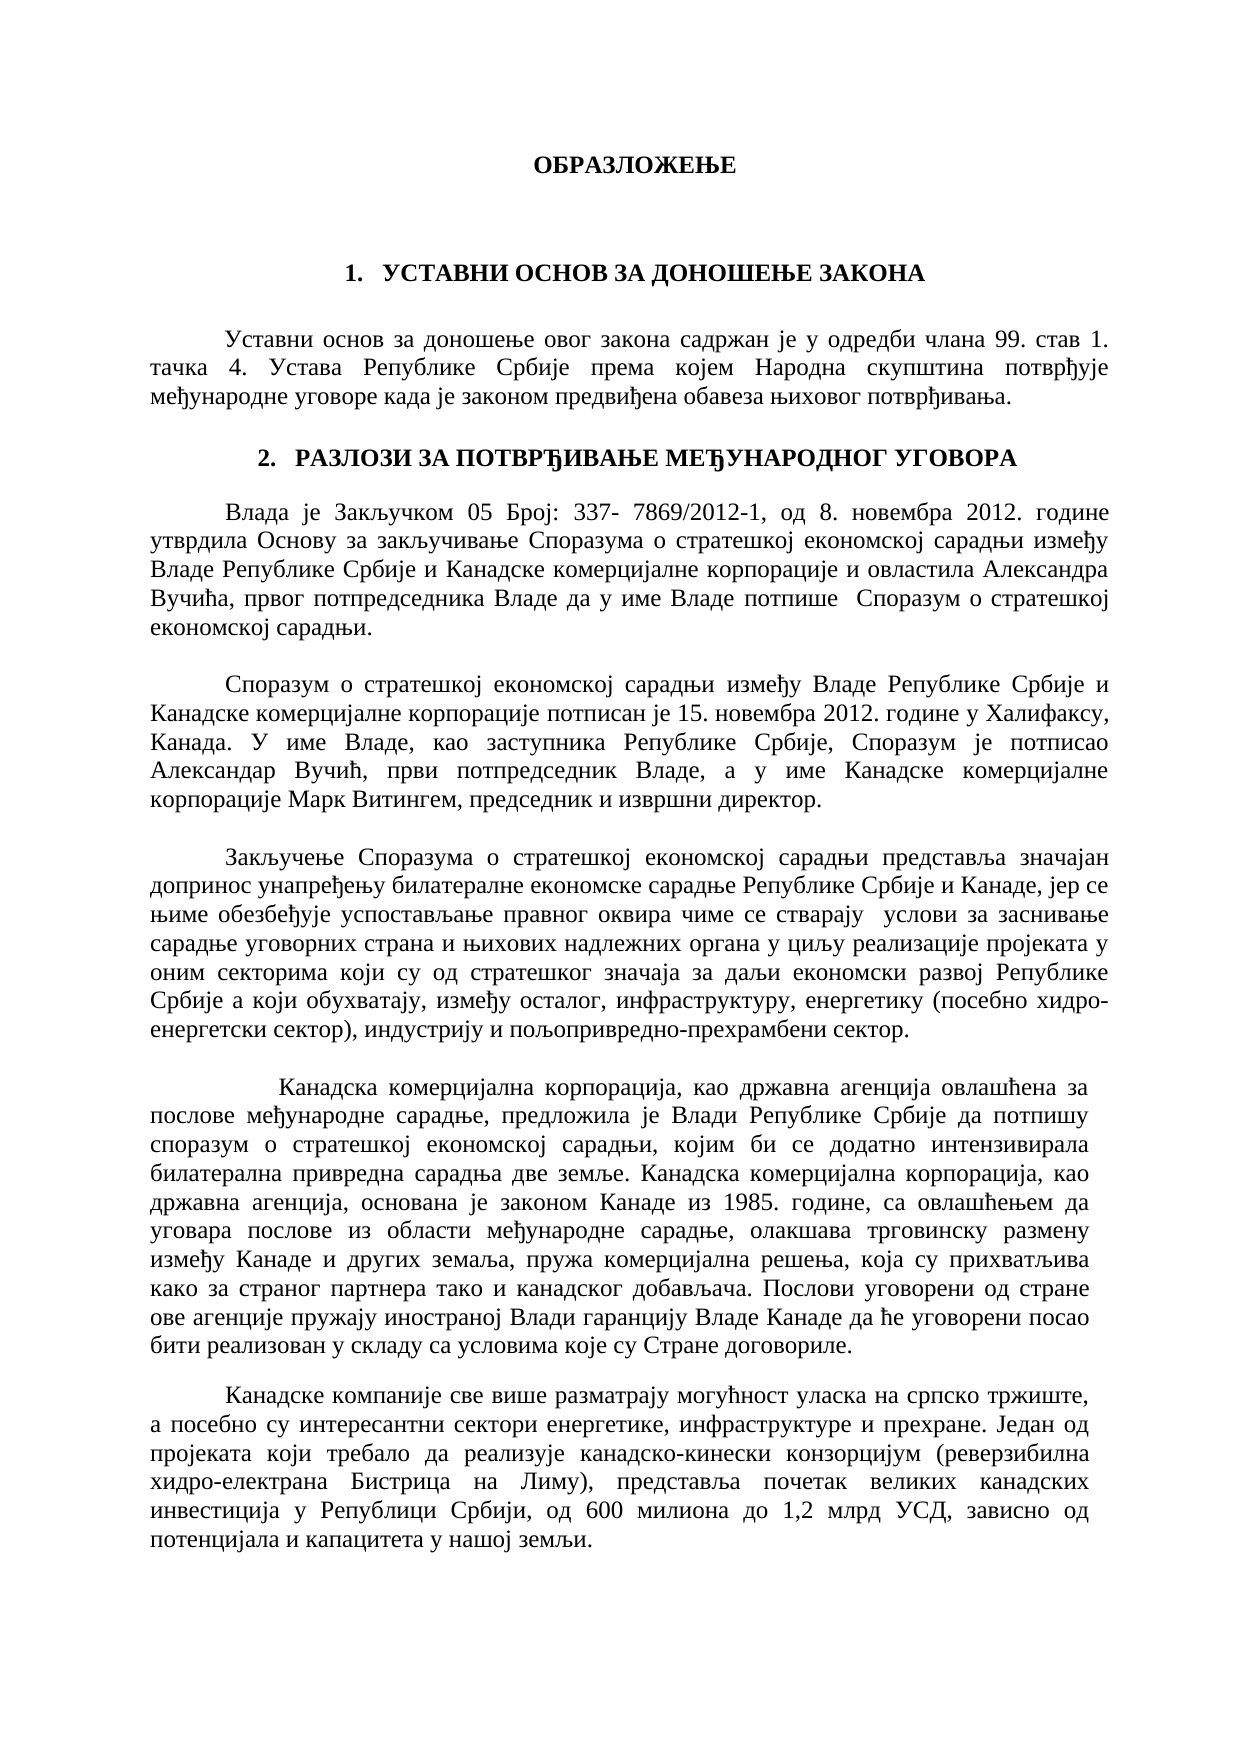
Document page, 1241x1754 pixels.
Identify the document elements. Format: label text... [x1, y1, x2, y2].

text Канадска комерцијална корпорација, као државна агенција овлашћена за послове међународне сарадње, предложила је Влади Републике Србије да потпишу споразум о стратешкој економској сарадњи, којим би се додатно интензивирала билатерална привредна сарадња две земље. Канадска комерцијална корпорација, као државна агенција, основана је законом Канаде из 1985. године, са овлашћењем да уговара послове из области међународне сарадње, олакшава трговинску размену између Канаде и других земаља, пружа комерцијална решења, која су прихватљива како за страног партнера тако и канадског добављача. Послови уговорени од стране ове агенције пружају иностраној Влади гаранцију Владе Канаде да ће уговорени посао бити реализован у складу са условима које су Стране договориле. [150, 1072, 1090, 1359]
text ОБРАЗЛОЖЕЊЕ [179, 150, 1090, 179]
text Канадске компаније све више разматрају могућност уласка на српско тржиште, а посебно су интересантни сектори енергетике, инфраструктуре и прехране. Један од пројеката који требало да реализује канадско-кинески конзорцијум (реверзибилна хидро-електрана Бистрица на Лиму), представља почетак великих канадских инвестиција у Републици Србији, од 600 милиона до 1,2 млрд УСД, зависно од потенцијала и капацитета у нашој земљи. [150, 1380, 1090, 1553]
list УСТАВНИ ОСНОВ ЗА ДОНОШЕЊЕ ЗАКОНА [179, 258, 1090, 286]
list Уставни основ за доношење овог закона садржан је у одредби члана 99. став 1. тачка 4. Устава Републике Србије према којем Народна скупштина потврђује међународне уговоре када је законом предвиђена обавеза њиховог потврђивања. [150, 324, 1110, 410]
text Споразум о стратешкој економској сарадњи између Владе Републике Србије и Канадске комерцијалне корпорације потписан је 15. новембра 2012. године у Халифаксу, Канада. У име Владе, као заступника Републике Србије, Споразум је потписао Александар Вучић, први потпредседник Владе, а у име Канадске комерцијалне корпорације Марк Витингем, председник и извршни директор. [150, 669, 1110, 813]
text Влада је Закључком 05 Број: 337- 7869/2012-1, од 8. новембра 2012. године утврдила Основу за закључивање Споразума о стратешкој економској сарадњи између Владе Републике Србије и Канадске комерцијалне корпорације и овластила Александра Вучића, првог потпредседника Владе да у име Владе потпише Споразум о стратешкој економској сарадњи. [150, 497, 1110, 641]
text Закључење Споразума о стратешкој економској сарадњи представља значајан допринос унапређењу билатералне економске сарадње Републике Србије и Канаде, јер се њиме обезбеђује успостављање правног оквира чиме се стварају услови за заснивање сарадње уговорних страна и њихових надлежних органа у циљу реализације пројеката у оним секторима који су од стратешког значаја за даљи економски развој Републике Србије а који обухватају, између осталог, инфраструктуру, енергетику (посебно хидро-енергетски сектор), индустрију и пољопривредно-прехрамбени сектор. [150, 842, 1110, 1043]
list РАЗЛОЗИ ЗА ПОТВРЂИВАЊЕ МЕЂУНАРОДНОГ УГОВОРА [179, 443, 1095, 472]
